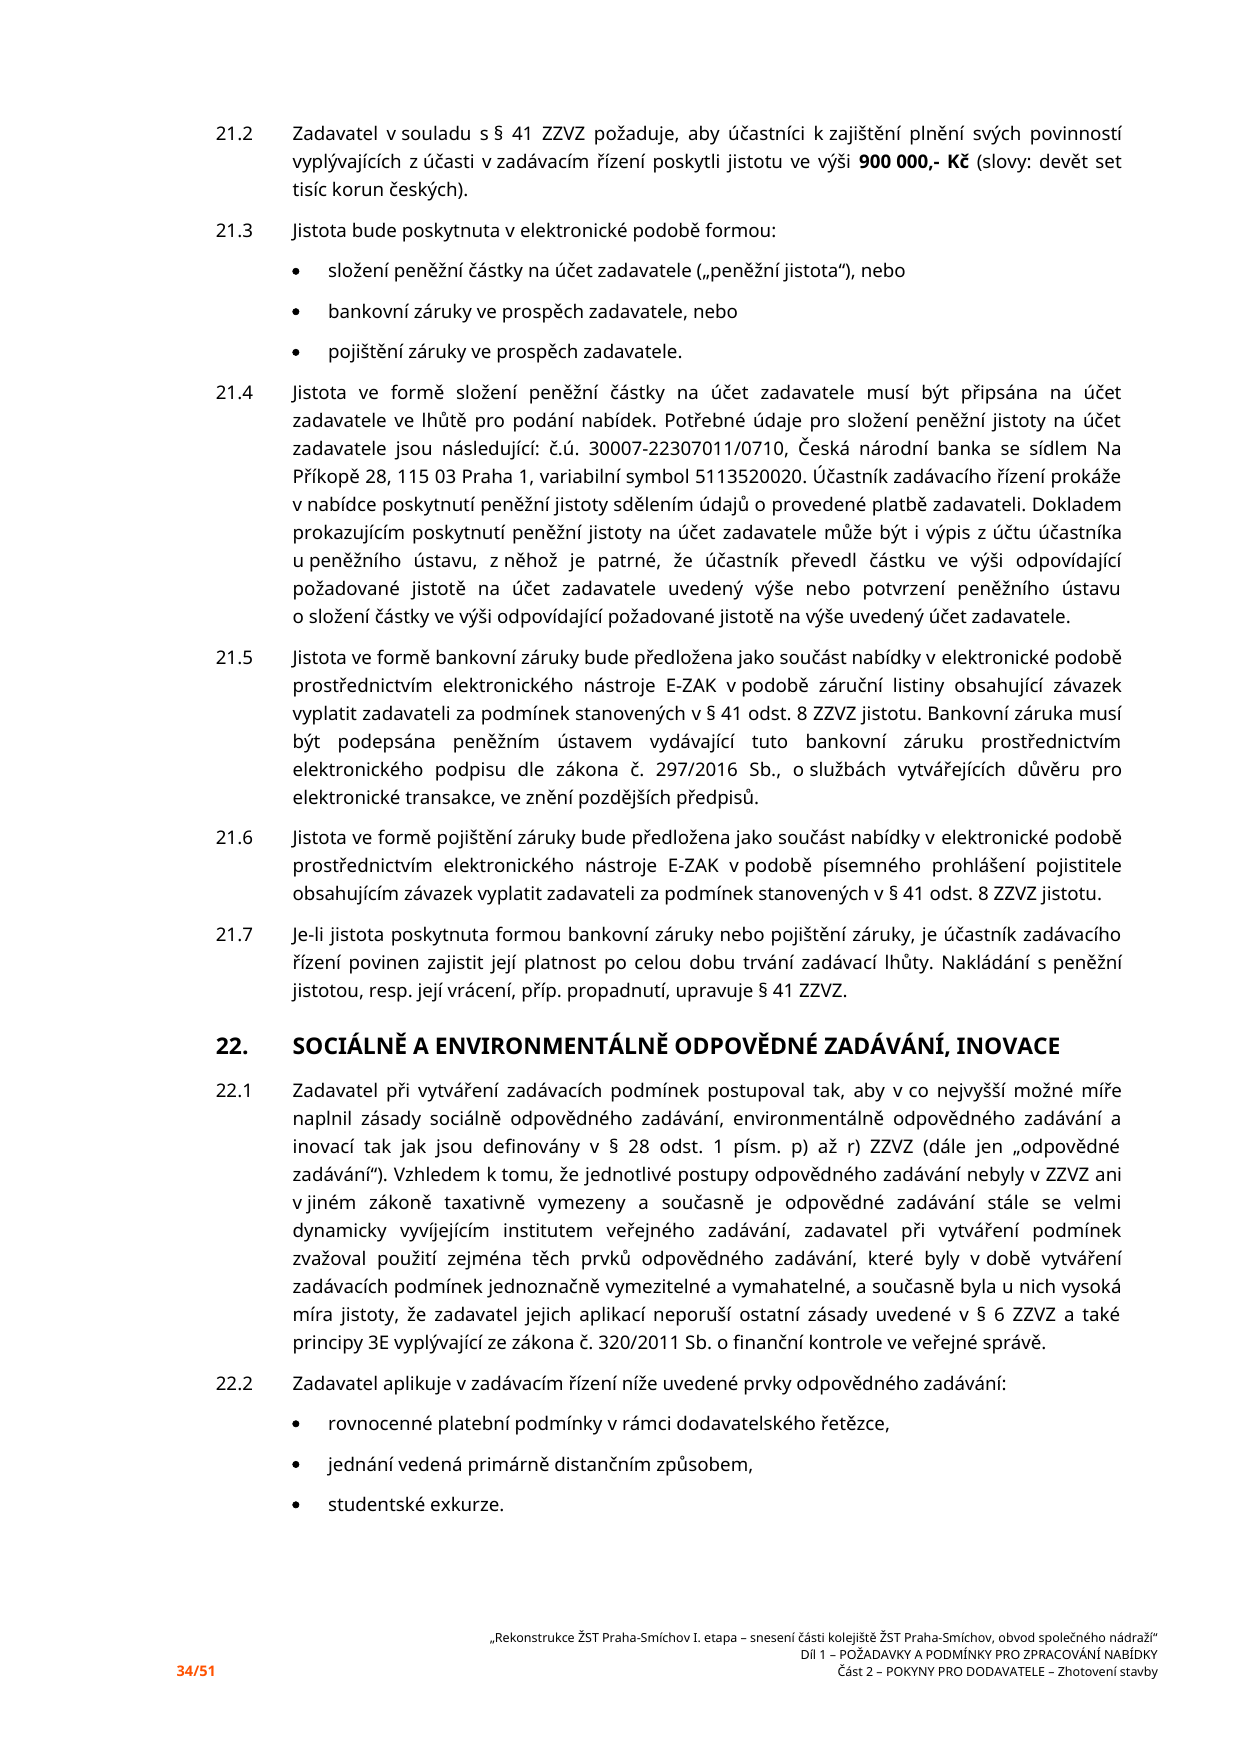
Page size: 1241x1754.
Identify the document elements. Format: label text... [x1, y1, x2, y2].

text rovnocenné platební podmínky v rámci dodavatelského řetězce, [292, 1410, 1122, 1436]
text Jistota ve formě složení peněžní částky na účet zadavatele musí být připsána na účet zadavatele ve lhůtě pro podání nabídek. Potřebné údaje pro složení peněžní jistoty na účet zadavatele jsou následující: č.ú. 30007-22307011/0710, Česká národní banka se sídlem Na Příkopě 28, 115 03 Praha 1, variabilní symbol 5113520020. Účastník zadávacího řízení prokáže v nabídce poskytnutí peněžní jistoty sdělením údajů o provedené platbě zadavateli. Dokladem prokazujícím poskytnutí peněžní jistoty na účet zadavatele může být i výpis z účtu účastníka u peněžního ústavu, z něhož je patrné, že účastník převedl částku ve výši odpovídající požadované jistotě na účet zadavatele uvedený výše nebo potvrzení peněžního ústavu o složení částky ve výši odpovídající požadované jistotě na výše uvedený účet zadavatele. [216, 379, 1122, 629]
text Zadavatel v souladu s § 41 ZZVZ požaduje, aby účastníci k zajištění plnění svých povinností vyplývajících z účasti v zadávacím řízení poskytli jistotu ve výši 900 000,- Kč (slovy: devět set tisíc korun českých). [216, 121, 1122, 202]
text Je-li jistota poskytnuta formou bankovní záruky nebo pojištění záruky, je účastník zadávacího řízení povinen zajistit její platnost po celou dobu trvání zadávací lhůty. Nakládání s peněžní jistotou, resp. její vrácení, příp. propadnutí, upravuje § 41 ZZVZ. [216, 921, 1122, 1003]
text Jistota bude poskytnuta v elektronické podobě formou: [216, 217, 1122, 243]
text Zadavatel při vytváření zadávacích podmínek postupoval tak, aby v co nejvyšší možné míře naplnil zásady sociálně odpovědného zadávání, environmentálně odpovědného zadávání a inovací tak jak jsou definovány v § 28 odst. 1 písm. p) až r) ZZVZ (dále jen „odpovědné zadávání“). Vzhledem k tomu, že jednotlivé postupy odpovědného zadávání nebyly v ZZVZ ani v jiném zákoně taxativně vymezeny a současně je odpovědné zadávání stále se velmi dynamicky vyvíjejícím institutem veřejného zadávání, zadavatel při vytváření podmínek zvažoval použití zejména těch prvků odpovědného zadávání, které byly v době vytváření zadávacích podmínek jednoznačně vymezitelné a vymahatelné, a současně byla u nich vysoká míra jistoty, že zadavatel jejich aplikací neporuší ostatní zásady uvedené v § 6 ZZVZ a také principy 3E vyplývající ze zákona č. 320/2011 Sb. o finanční kontrole ve veřejné správě. [216, 1077, 1122, 1355]
text složení peněžní částky na účet zadavatele („peněžní jistota“), nebo [292, 258, 1122, 283]
text SOCIÁLNĚ A ENVIRONMENTÁLNĚ ODPOVĚDNÉ ZADÁVÁNÍ, INOVACE [216, 1030, 1122, 1061]
text Jistota ve formě pojištění záruky bude předložena jako součást nabídky v elektronické podobě prostřednictvím elektronického nástroje E-ZAK v podobě písemného prohlášení pojistitele obsahujícím závazek vyplatit zadavateli za podmínek stanovených v § 41 odst. 8 ZZVZ jistotu. [216, 824, 1122, 906]
text jednání vedená primárně distančním způsobem, [292, 1451, 1122, 1476]
text bankovní záruky ve prospěch zadavatele, nebo [292, 298, 1122, 324]
text Zadavatel aplikuje v zadávacím řízení níže uvedené prvky odpovědného zadávání: [216, 1370, 1122, 1395]
text pojištění záruky ve prospěch zadavatele. [292, 339, 1122, 364]
text Jistota ve formě bankovní záruky bude předložena jako součást nabídky v elektronické podobě prostřednictvím elektronického nástroje E-ZAK v podobě záruční listiny obsahující závazek vyplatit zadavateli za podmínek stanovených v § 41 odst. 8 ZZVZ jistotu. Bankovní záruka musí být podepsána peněžním ústavem vydávající tuto bankovní záruku prostřednictvím elektronického podpisu dle zákona č. 297/2016 Sb., o službách vytvářejících důvěru pro elektronické transakce, ve znění pozdějších předpisů. [216, 644, 1122, 809]
text studentské exkurze. [292, 1491, 1122, 1517]
